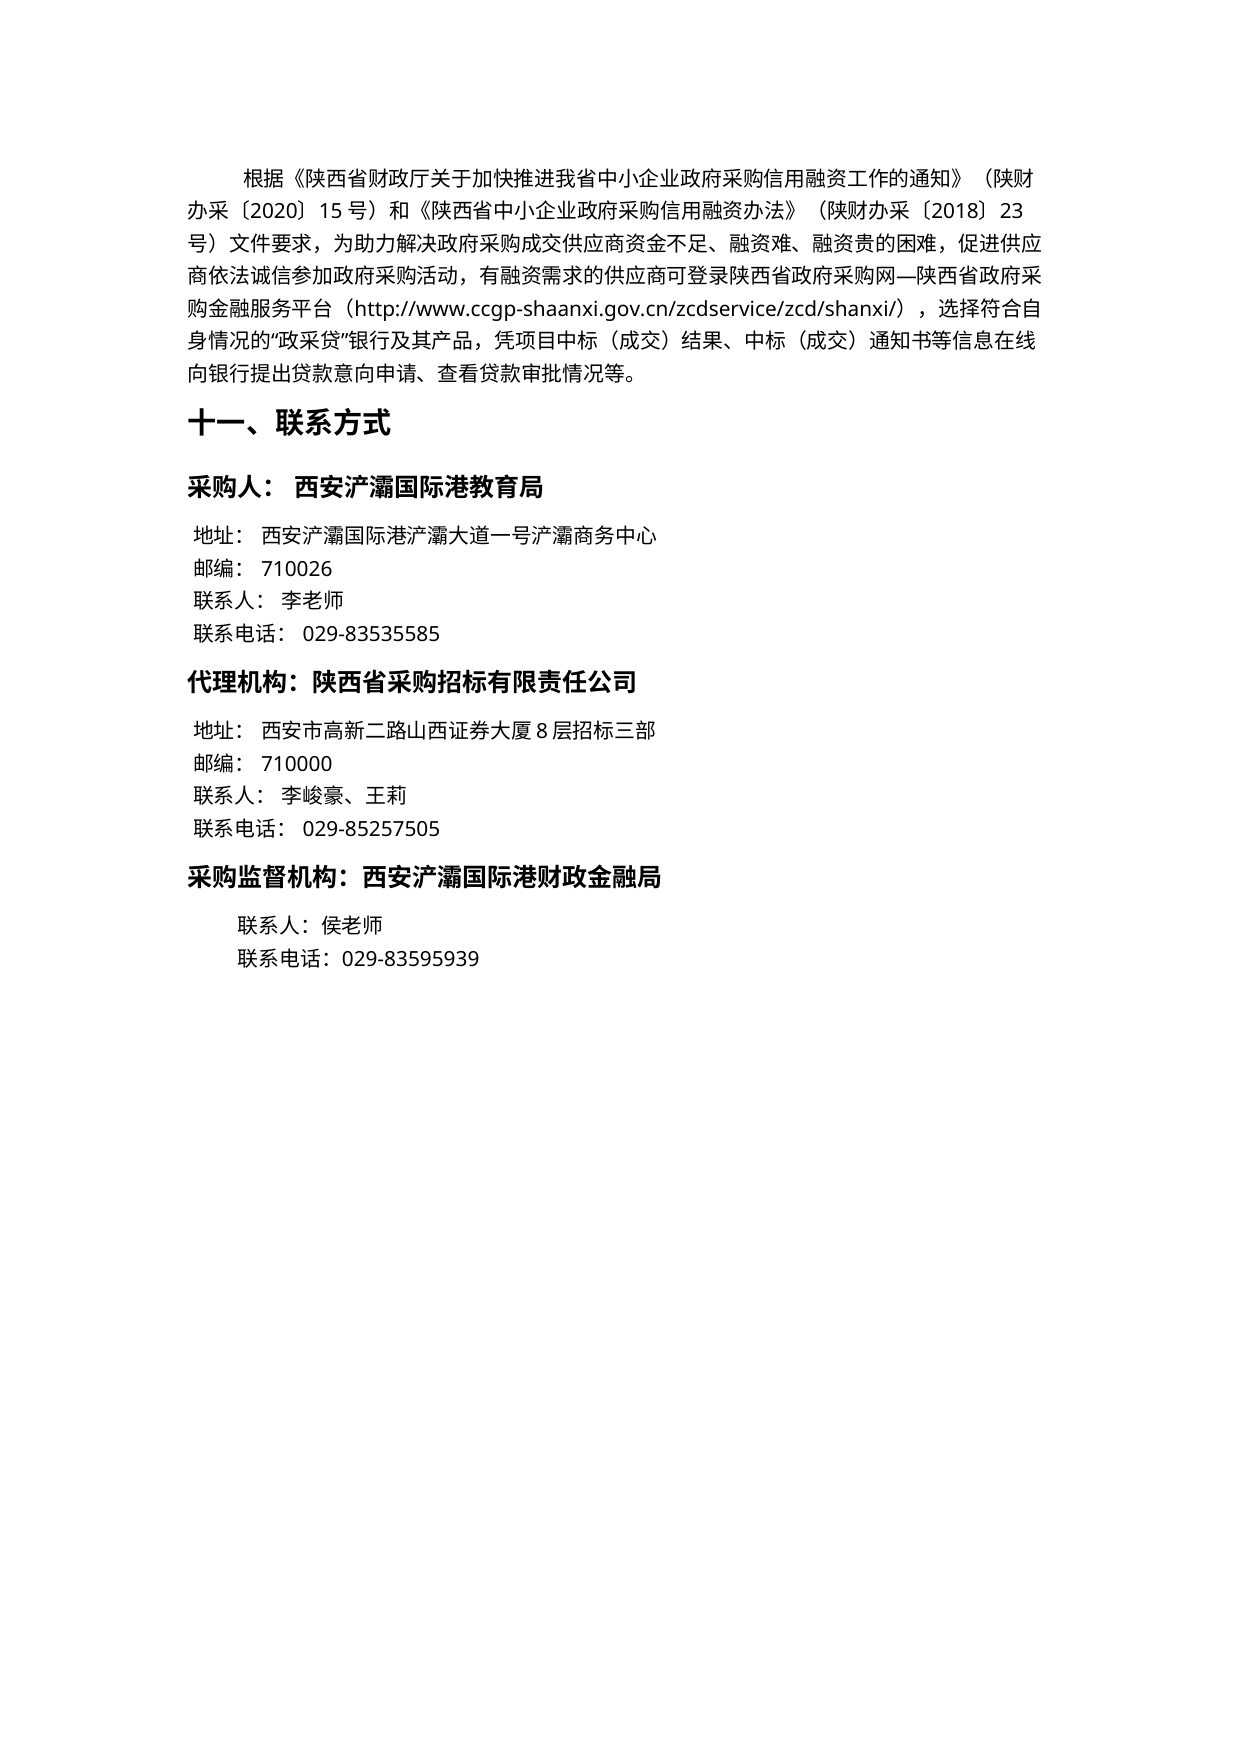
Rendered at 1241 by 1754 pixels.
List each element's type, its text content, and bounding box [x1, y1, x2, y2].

text 联系电话： 029-83535585 [187, 617, 1053, 649]
text 十一、联系方式 [187, 389, 1053, 454]
text 联系电话： 029-85257505 [187, 812, 1053, 844]
text 地址： 西安浐灞国际港浐灞大道一号浐灞商务中心 [187, 519, 1053, 552]
text 地址： 西安市高新二路山西证券大厦8层招标三部 [187, 714, 1053, 747]
text 邮编： 710000 [187, 747, 1053, 779]
text 采购监督机构：西安浐灞国际港财政金融局 [187, 844, 1053, 909]
text 联系人： 李老师 [187, 584, 1053, 617]
text 联系电话：029-83595939 [187, 942, 1053, 974]
text 采购人： 西安浐灞国际港教育局 [187, 454, 1053, 519]
text 联系人： 李峻豪、王莉 [187, 779, 1053, 812]
text 联系人：侯老师 [187, 909, 1053, 942]
text 邮编： 710026 [187, 552, 1053, 584]
text 根据《陕西省财政厅关于加快推进我省中小企业政府采购信用融资工作的通知》（陕财办采〔2020〕15 号）和《陕西省中小企业政府采购信用融资办法》（陕财办采〔2018〕23 号）文件要求，为助力解决政府采购成交供应商资金不足、融资难、融资贵的困难，促进供应商依法诚信参加政府采购活动，有融资需求的供应商可登录陕西省政府采购网—陕西省政府采购金融服务平台（http://www.ccgp-shaanxi.gov.cn/zcdservice/zcd/shanxi/），选择符合自身情况的“政采贷”银行及其产品，凭项目中标（成交）结果、中标（成交）通知书等信息在线向银行提出贷款意向申请、查看贷款审批情况等。 [187, 162, 1053, 389]
text 代理机构：陕西省采购招标有限责任公司 [187, 649, 1053, 714]
